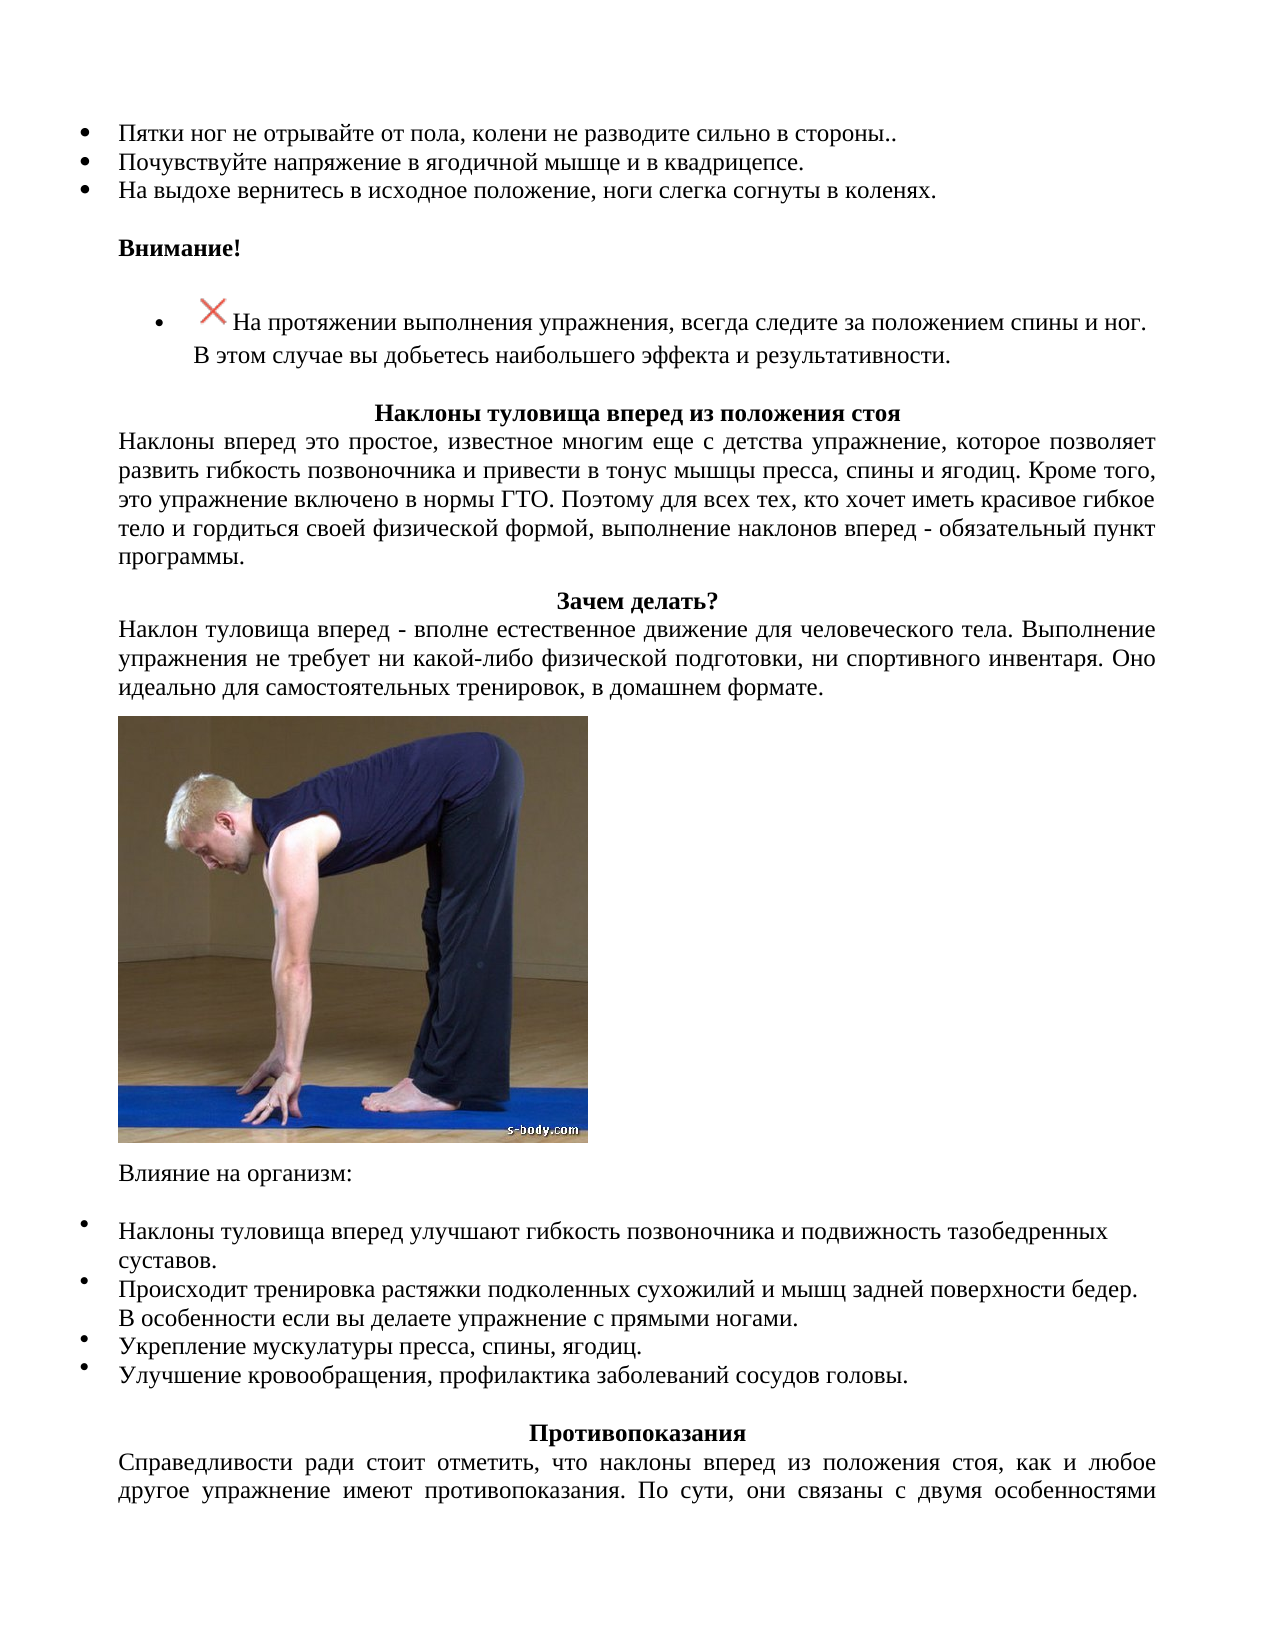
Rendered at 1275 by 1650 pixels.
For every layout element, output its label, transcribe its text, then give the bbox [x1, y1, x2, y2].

list Улучшение кровообращения, профилактика заболеваний сосудов головы. [81, 1360, 1157, 1389]
subtitle Наклоны туловища вперед из положения стоя [118, 398, 1157, 426]
list Укрепление мускулатуры пресса, спины, ягодиц. [81, 1331, 1157, 1360]
list Происходит тренировка растяжки подколенных сухожилий и мышц задней поверхности бедер. В особенности если вы делаете упражнение с прямыми ногами. [81, 1274, 1157, 1331]
text Влияние на организм: [118, 1158, 1157, 1187]
subtitle Внимание! [118, 233, 1157, 262]
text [118, 1447, 1157, 1504]
list На протяжении выполнения упражнения, всегда следите за положением спины и ног. В этом случае вы добьетесь наибольшего эффекта и результативности. [156, 291, 1157, 368]
text Наклоны вперед это простое, известное многим еще с детства упражнение, которое позволяет развить гибкость позвоночника и привести в тонус мышцы пресса, спины и ягодиц. Кроме того, это упражнение включено в нормы ГТО. Поэтому для всех тех, кто хочет иметь красивое гибкое тело и гордиться своей физической формой, выполнение наклонов вперед - обязательный пункт программы. [118, 426, 1157, 570]
subtitle Зачем делать? [118, 586, 1157, 614]
picture [118, 716, 588, 1143]
text Наклон туловища вперед - вполне естественное движение для человеческого тела. Выполнение упражнения не требует ни какой-либо физической подготовки, ни спортивного инвентаря. Оно идеально для самостоятельных тренировок, в домашнем формате. [118, 614, 1157, 701]
list Почувствуйте напряжение в ягодичной мышце и в квадрицепсе. [81, 147, 1157, 176]
list На выдохе вернитесь в исходное положение, ноги слегка согнуты в коленях. [81, 176, 1157, 204]
picture [193, 291, 233, 331]
list Наклоны туловища вперед улучшают гибкость позвоночника и подвижность тазобедренных суставов. [81, 1216, 1157, 1274]
subtitle Противопоказания [118, 1418, 1157, 1447]
list Пятки ног не отрывайте от пола, колени не разводите сильно в стороны.. [81, 118, 1157, 147]
